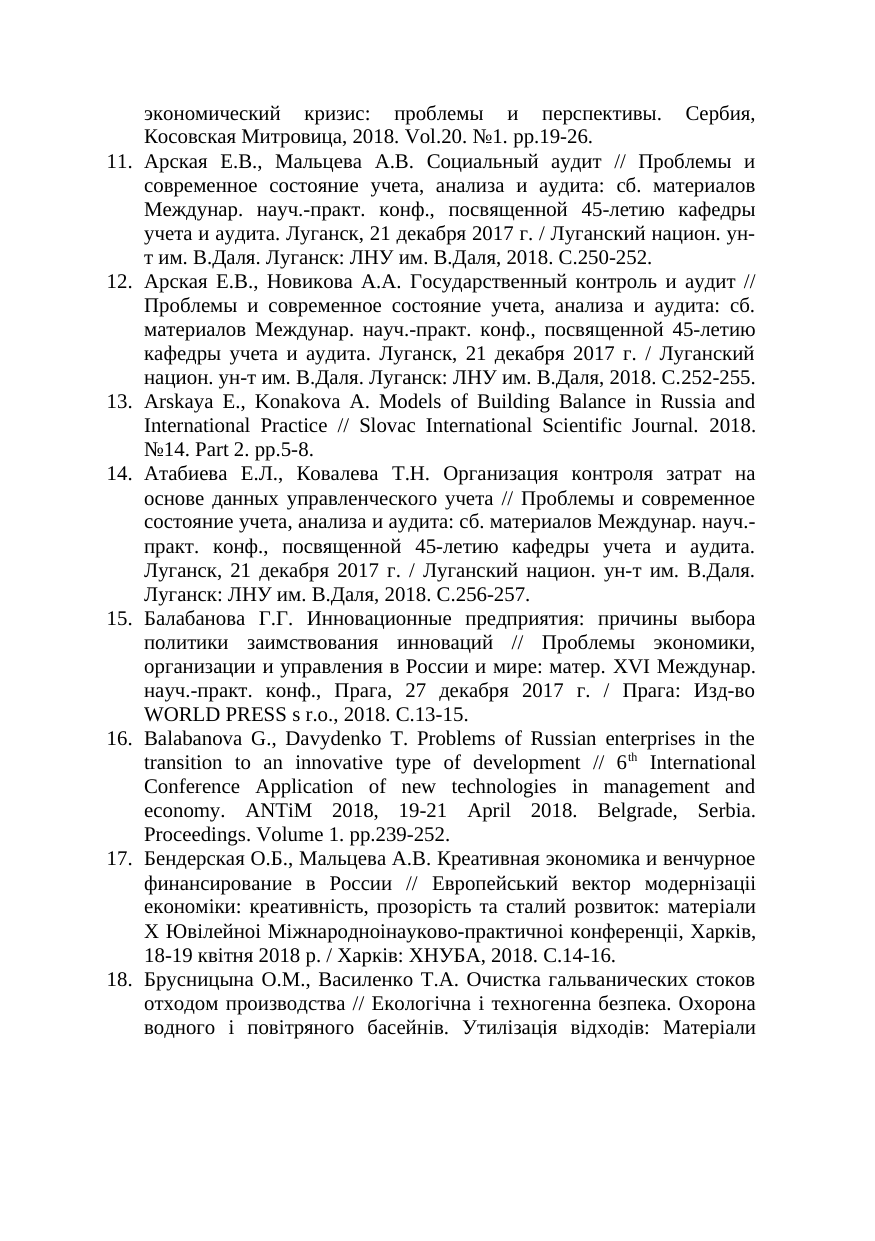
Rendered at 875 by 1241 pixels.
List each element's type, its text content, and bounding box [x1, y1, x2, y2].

list Бендерская О.Б., Мальцева А.В. Креативная экономика и венчурное финансирование в России // Европейський вектор модернiзацii економiки: креативнiсть, прозорiсть та сталий розвиток: матерiали X Ювiлейноi Мiжнародноiнауково-практичноi конференцii, Харкiв, 18-19 квiтня 2018 р. / Харкiв: ХНУБА, 2018. С.14-16. [106, 846, 756, 967]
list Арская Е.В., Новикова А.А. Государственный контроль и аудит // Проблемы и современное состояние учета, анализа и аудита: сб. материалов Междунар. науч.-практ. конф., посвященной 45-летию кафедры учета и аудита. Луганск, 21 декабря 2017 г. / Луганский национ. ун-т им. В.Даля. Луганск: ЛНУ им. В.Даля, 2018. С.252-255. [106, 269, 756, 389]
list Балабанова Г.Г. Инновационные предприятия: причины выбора политики заимствования инноваций // Проблемы экономики, организации и управления в России и мире: матер. XVI Междунар. науч.-практ. конф., Прага, 27 декабря 2017 г. / Прага: Изд-во WORLD PRESS s r.o., 2018. С.13-15. [106, 606, 756, 726]
list Арская Е.В., Мальцева А.В. Социальный аудит // Проблемы и современное состояние учета, анализа и аудита: сб. материалов Междунар. науч.-практ. конф., посвященной 45-летию кафедры учета и аудита. Луганск, 21 декабря 2017 г. / Луганский национ. ун-т им. В.Даля. Луганск: ЛНУ им. В.Даля, 2018. С.250-252. [106, 148, 756, 269]
list Arskaya E., Konakova A. Models of Building Balance in Russia and International Practice // Slovac International Scientific Journal. 2018. №14. Рart 2. pp.5-8. [106, 389, 756, 461]
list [106, 967, 756, 1039]
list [106, 100, 756, 148]
list Атабиева Е.Л., Ковалева Т.Н. Организация контроля затрат на основе данных управленческого учета // Проблемы и современное состояние учета, анализа и аудита: сб. материалов Междунар. науч.-практ. конф., посвященной 45-летию кафедры учета и аудита. Луганск, 21 декабря 2017 г. / Луганский национ. ун-т им. В.Даля. Луганск: ЛНУ им. В.Даля, 2018. С.256-257. [106, 461, 756, 606]
list Balabanova G., Davydenko T. Problems of Russian enterprises in the transition to an innovative type of development // 6th International Conference Application of new technologies in management and economy. ANTiM 2018, 19-21 April 2018. Belgrade, Serbia. Proceedings. Volume 1. pp.239-252. [106, 726, 756, 846]
